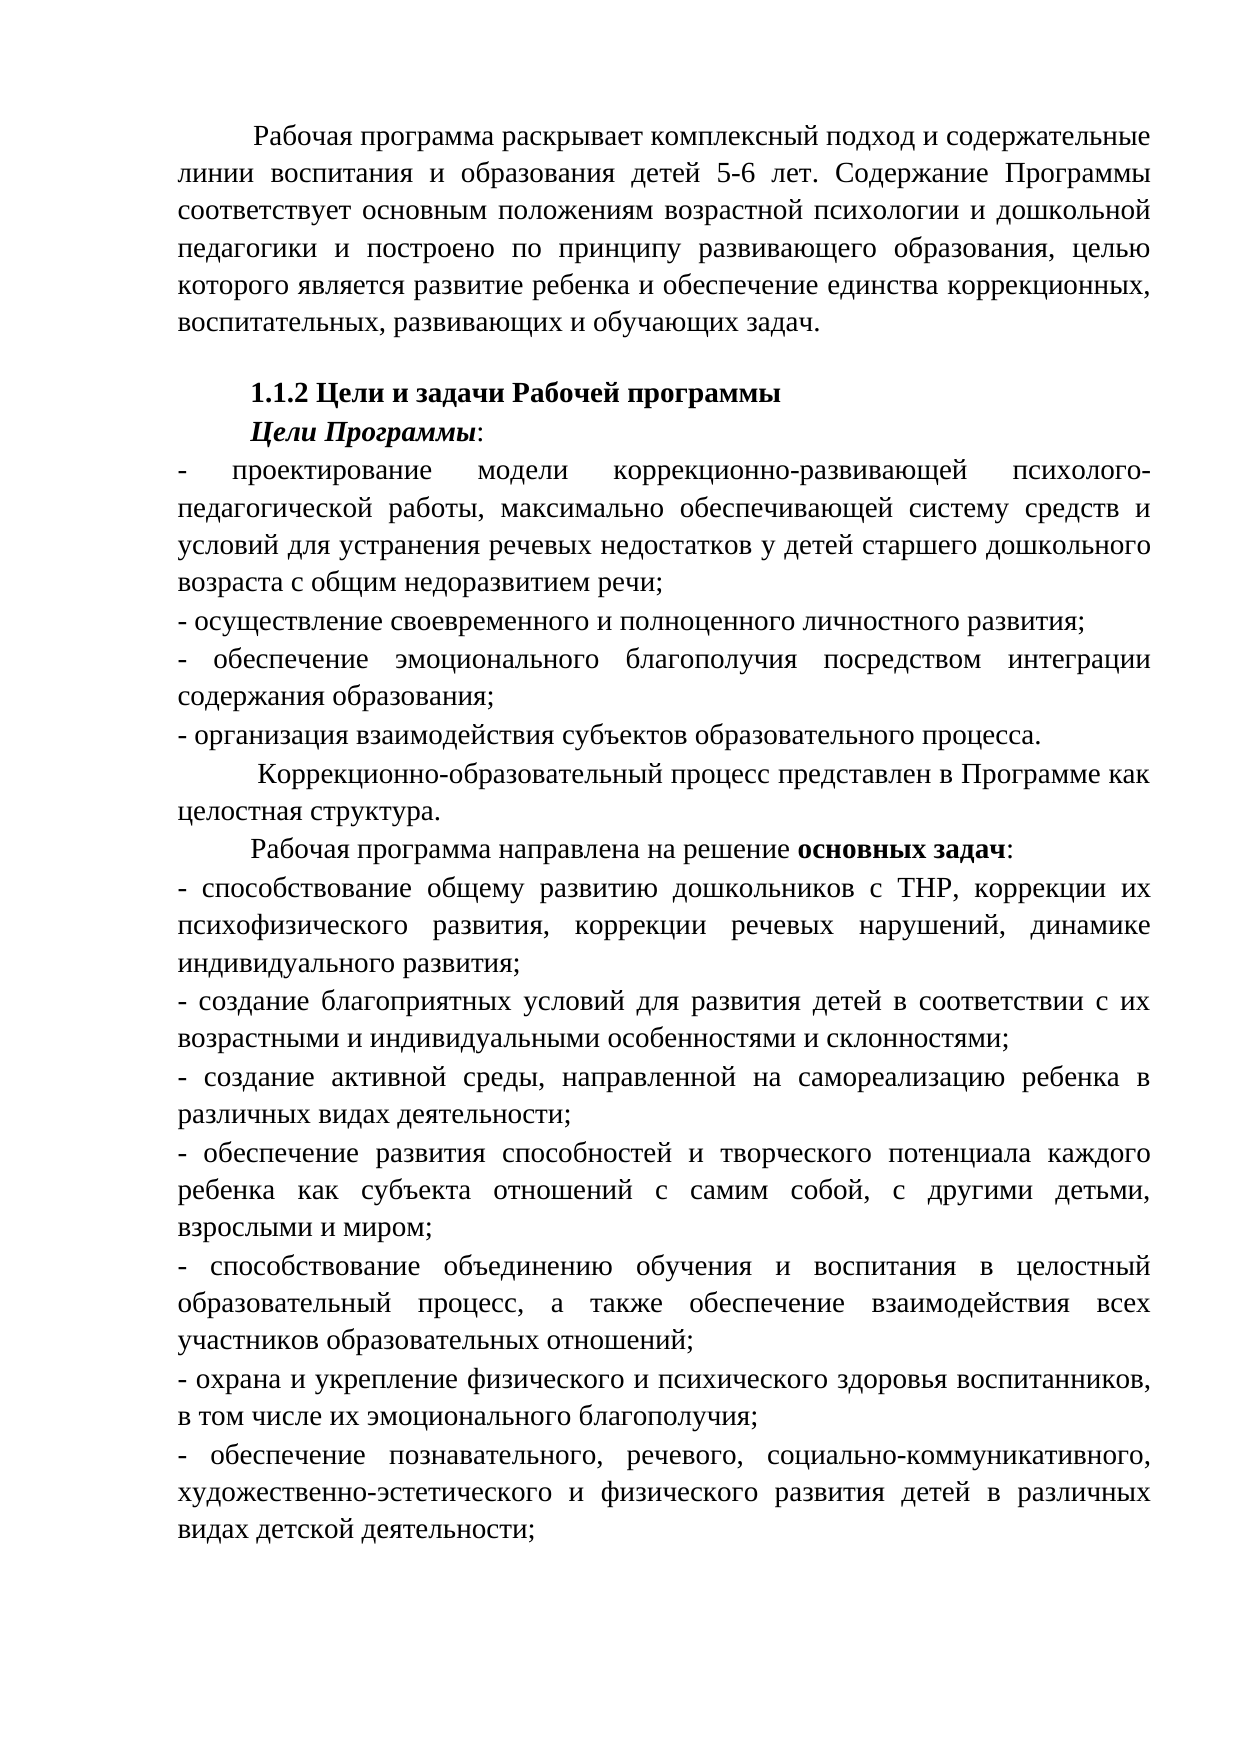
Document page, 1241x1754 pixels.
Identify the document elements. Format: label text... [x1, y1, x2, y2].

text - проектирование модели коррекционно-развивающей психолого-педагогической работы, максимально обеспечивающей систему средств и условий для устранения речевых недостатков у детей старшего дошкольного возраста с общим недоразвитием речи; [177, 452, 1152, 598]
text - способствование объединению обучения и воспитания в целостный образовательный процесс, а также обеспечение взаимодействия всех участников образовательных отношений; [177, 1248, 1152, 1356]
text Цели Программы: [177, 414, 1152, 447]
text - обеспечение познавательного, речевого, социально-коммуникативного, художественно-эстетического и физического развития детей в различных видах детской деятельности; [177, 1437, 1152, 1545]
text Рабочая программа раскрывает комплексный подход и содержательные линии воспитания и образования детей 5-6 лет. Содержание Программы соответствует основным положениям возрастной психологии и дошкольной педагогики и построено по принципу развивающего образования, целью которого является развитие ребенка и обеспечение единства коррекционных, воспитательных, развивающих и обучающих задач. [177, 118, 1152, 338]
text - создание активной среды, направленной на самореализацию ребенка в различных видах деятельности; [177, 1059, 1152, 1130]
text - охрана и укрепление физического и психического здоровья воспитанников, в том числе их эмоционального благополучия; [177, 1361, 1152, 1432]
text 1.1.2 Цели и задачи Рабочей программы [177, 375, 1152, 409]
text - создание благоприятных условий для развития детей в соответствии с их возрастными и индивидуальными особенностями и склонностями; [177, 983, 1152, 1054]
text - организация взаимодействия субъектов образовательного процесса. [177, 717, 1152, 751]
text Рабочая программа направлена на решение основных задач: [177, 832, 1152, 865]
text - обеспечение эмоционального благополучия посредством интеграции содержания образования; [177, 641, 1152, 712]
text - способствование общему развитию дошкольников с ТНР, коррекции их психофизического развития, коррекции речевых нарушений, динамике индивидуального развития; [177, 870, 1152, 978]
text - обеспечение развития способностей и творческого потенциала каждого ребенка как субъекта отношений с самим собой, с другими детьми, взрослыми и миром; [177, 1135, 1152, 1243]
text Коррекционно-образовательный процесс представлен в Программе как целостная структура. [177, 756, 1152, 827]
text - осуществление своевременного и полноценного личностного развития; [177, 603, 1152, 636]
